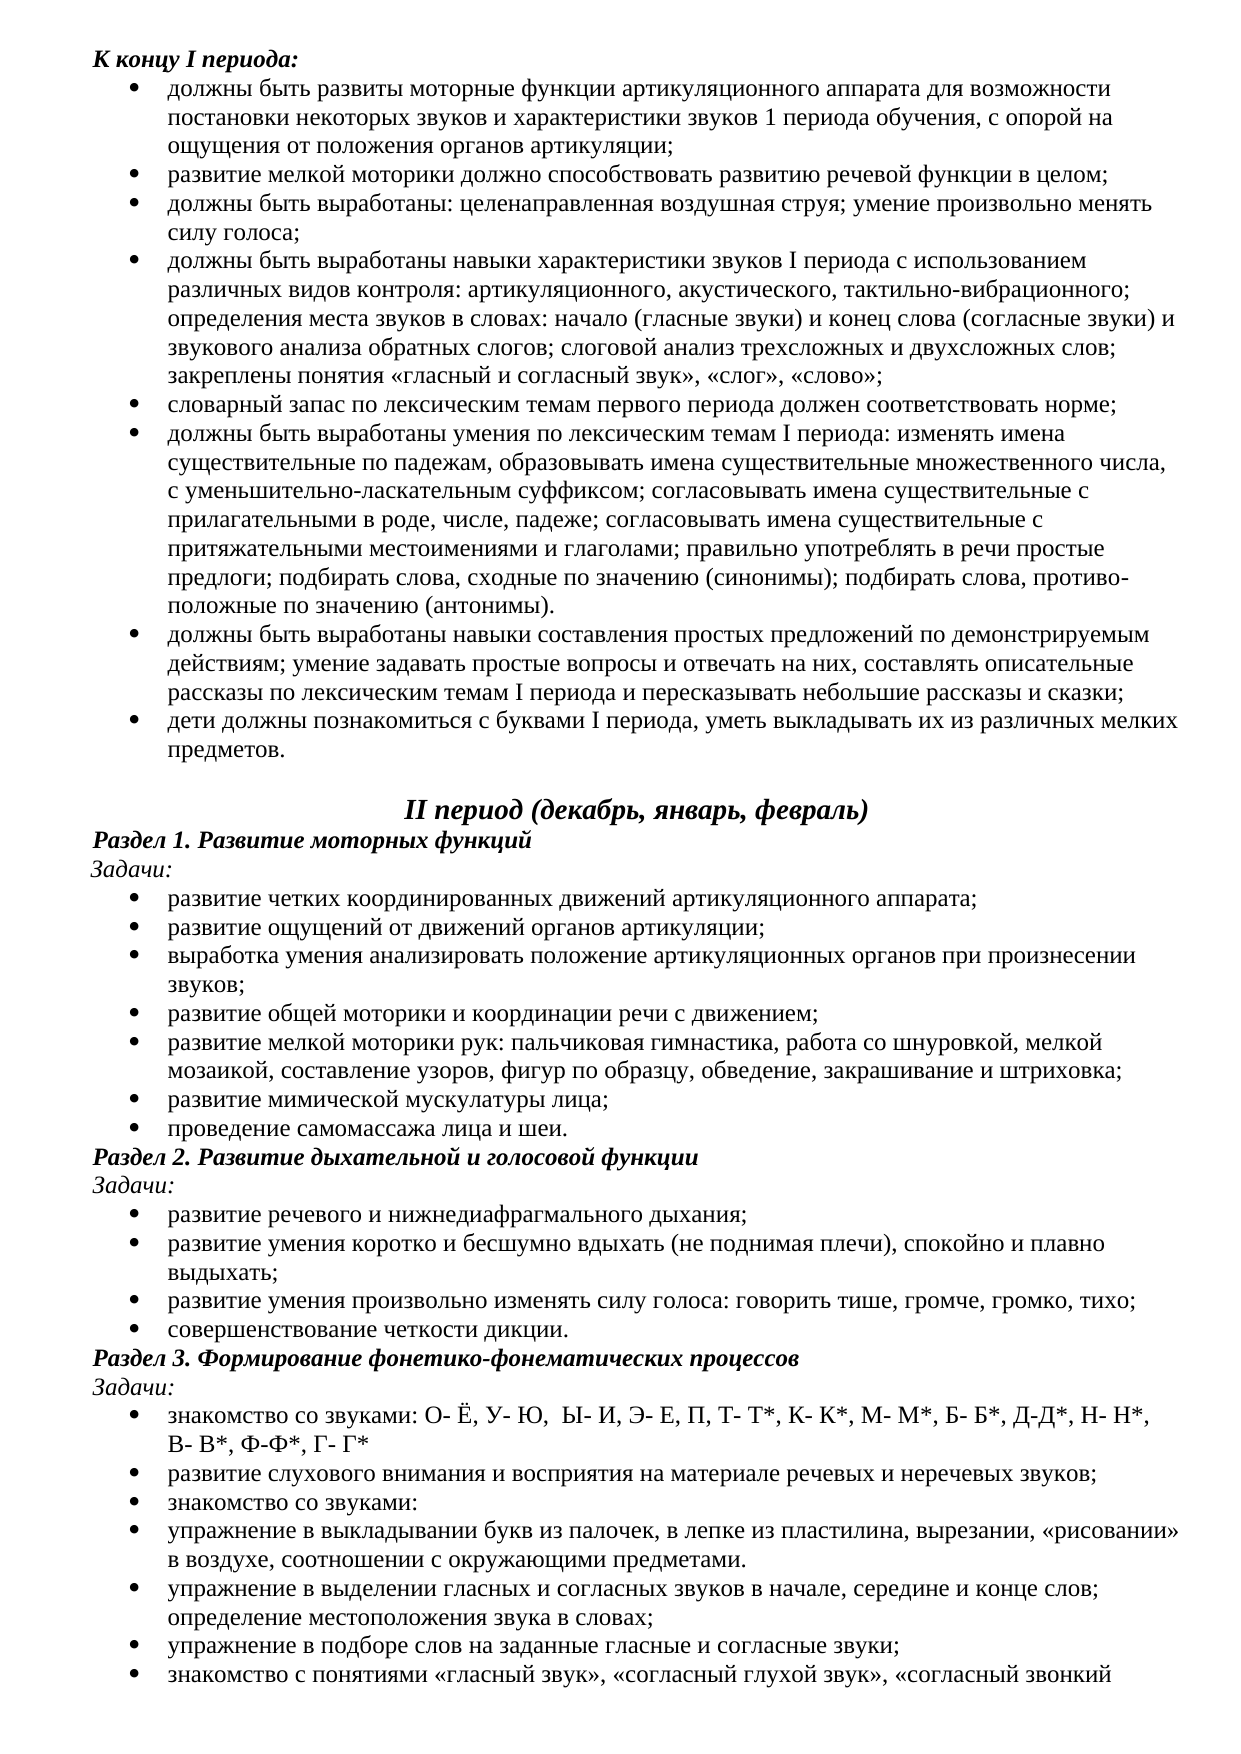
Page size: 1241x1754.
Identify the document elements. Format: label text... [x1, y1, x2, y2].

list развитие мелкой моторики должно способствовать развитию речевой функции в целом; [130, 159, 1181, 188]
list должны быть выработаны умения по лексическим темам I периода: изменять имена существительные по падежам, образовывать имена существительные множественного числа, с уменьшительно-ласкательным суффиксом; согласовывать имена существительные с прилагательными в роде, числе, падеже; согласовывать имена существительные с притяжательными местоимениями и глаголами; правильно употреблять в речи простые предлоги; подбирать слова, сходные по значению (синонимы); подбирать слова, противоположные по значению (антонимы). [130, 418, 1181, 619]
list упражнение в выкладывании букв из палочек, в лепке из пластилина, вырезании, «рисовании» в воздухе, соотношении с окружающими предметами. [130, 1515, 1181, 1573]
list развитие ощущений от движений органов артикуляции; [130, 912, 1181, 940]
list упражнение в подборе слов на заданные гласные и согласные звуки; [130, 1630, 1181, 1659]
list развитие четких координированных движений артикуляционного аппарата; [130, 883, 1181, 912]
list знакомство со звуками: О- Ё, У- Ю, Ы- И, Э- Е, П, Т- Т*, К- К*, М- М*, Б- Б*, Д-Д*, Н- Н*, В- В*, Ф-Ф*, Г- Г* [130, 1400, 1181, 1458]
list развитие слухового внимания и восприятия на материале речевых и неречевых звуков; [130, 1458, 1181, 1487]
text Задачи: [92, 1372, 1181, 1400]
list должны быть выработаны навыки составления простых предложений по демонстрируемым действиям; умение задавать простые вопросы и отвечать на них, составлять описательные рассказы по лексическим темам I периода и пересказывать небольшие рассказы и сказки; [130, 619, 1181, 706]
list знакомство со звуками: [130, 1487, 1181, 1515]
list развитие речевого и нижнедиафрагмального дыхания; [130, 1199, 1181, 1228]
list словарный запас по лексическим темам первого периода должен соответствовать норме; [130, 389, 1181, 418]
text Раздел 1. Развитие моторных функций [92, 825, 1181, 854]
list должны быть развиты моторные функции артикуляционного аппарата для возможности постановки некоторых звуков и характеристики звуков 1 периода обучения, с опорой на ощущения от положения органов артикуляции; [130, 73, 1181, 159]
text Задачи: [92, 1170, 1181, 1199]
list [130, 1659, 1181, 1688]
list должны быть выработаны навыки характеристики звуков I периода с использованием различных видов контроля: артикуляционного, акустического, тактильно-вибрационного; определения места звуков в словах: начало (гласные звуки) и конец слова (согласные звуки) и звукового анализа обратных слогов; слоговой анализ трехсложных и двухсложных слов; закреплены понятия «гласный и согласный звук», «слог», «слово»; [130, 246, 1181, 389]
text Раздел 3. Формирование фонетико-фонематических процессов [92, 1343, 1181, 1372]
list развитие мимической мускулатуры лица; [130, 1084, 1181, 1113]
list дети должны познакомиться с буквами I периода, уметь выкладывать их из различных мелких предметов. [130, 706, 1181, 763]
list развитие общей моторики и координации речи с движением; [130, 998, 1181, 1027]
list развитие мелкой моторики рук: пальчиковая гимнастика, работа со шнуровкой, мелкой мозаикой, составление узоров, фигур по образцу, обведение, закрашивание и штриховка; [130, 1027, 1181, 1084]
list выработка умения анализировать положение артикуляционных органов при произнесении звуков; [130, 940, 1181, 998]
list совершенствование четкости дикции. [130, 1314, 1181, 1343]
list упражнение в выделении гласных и согласных звуков в начале, середине и конце слов; определение местоположения звука в словах; [130, 1573, 1181, 1630]
list развитие умения произвольно изменять силу голоса: говорить тише, громче, громко, тихо; [130, 1285, 1181, 1314]
text Раздел 2. Развитие дыхательной и голосовой функции [92, 1142, 1181, 1170]
list развитие умения коротко и бесшумно вдыхать (не поднимая плечи), спокойно и плавно выдыхать; [130, 1228, 1181, 1285]
text К концу I периода: [92, 44, 1181, 73]
list проведение самомассажа лица и шеи. [130, 1113, 1181, 1142]
list должны быть выработаны: целенаправленная воздушная струя; умение произвольно менять силу голоса; [130, 188, 1181, 246]
text II период (декабрь, январь, февраль) [92, 792, 1181, 825]
text Задачи: [59, 854, 1181, 883]
